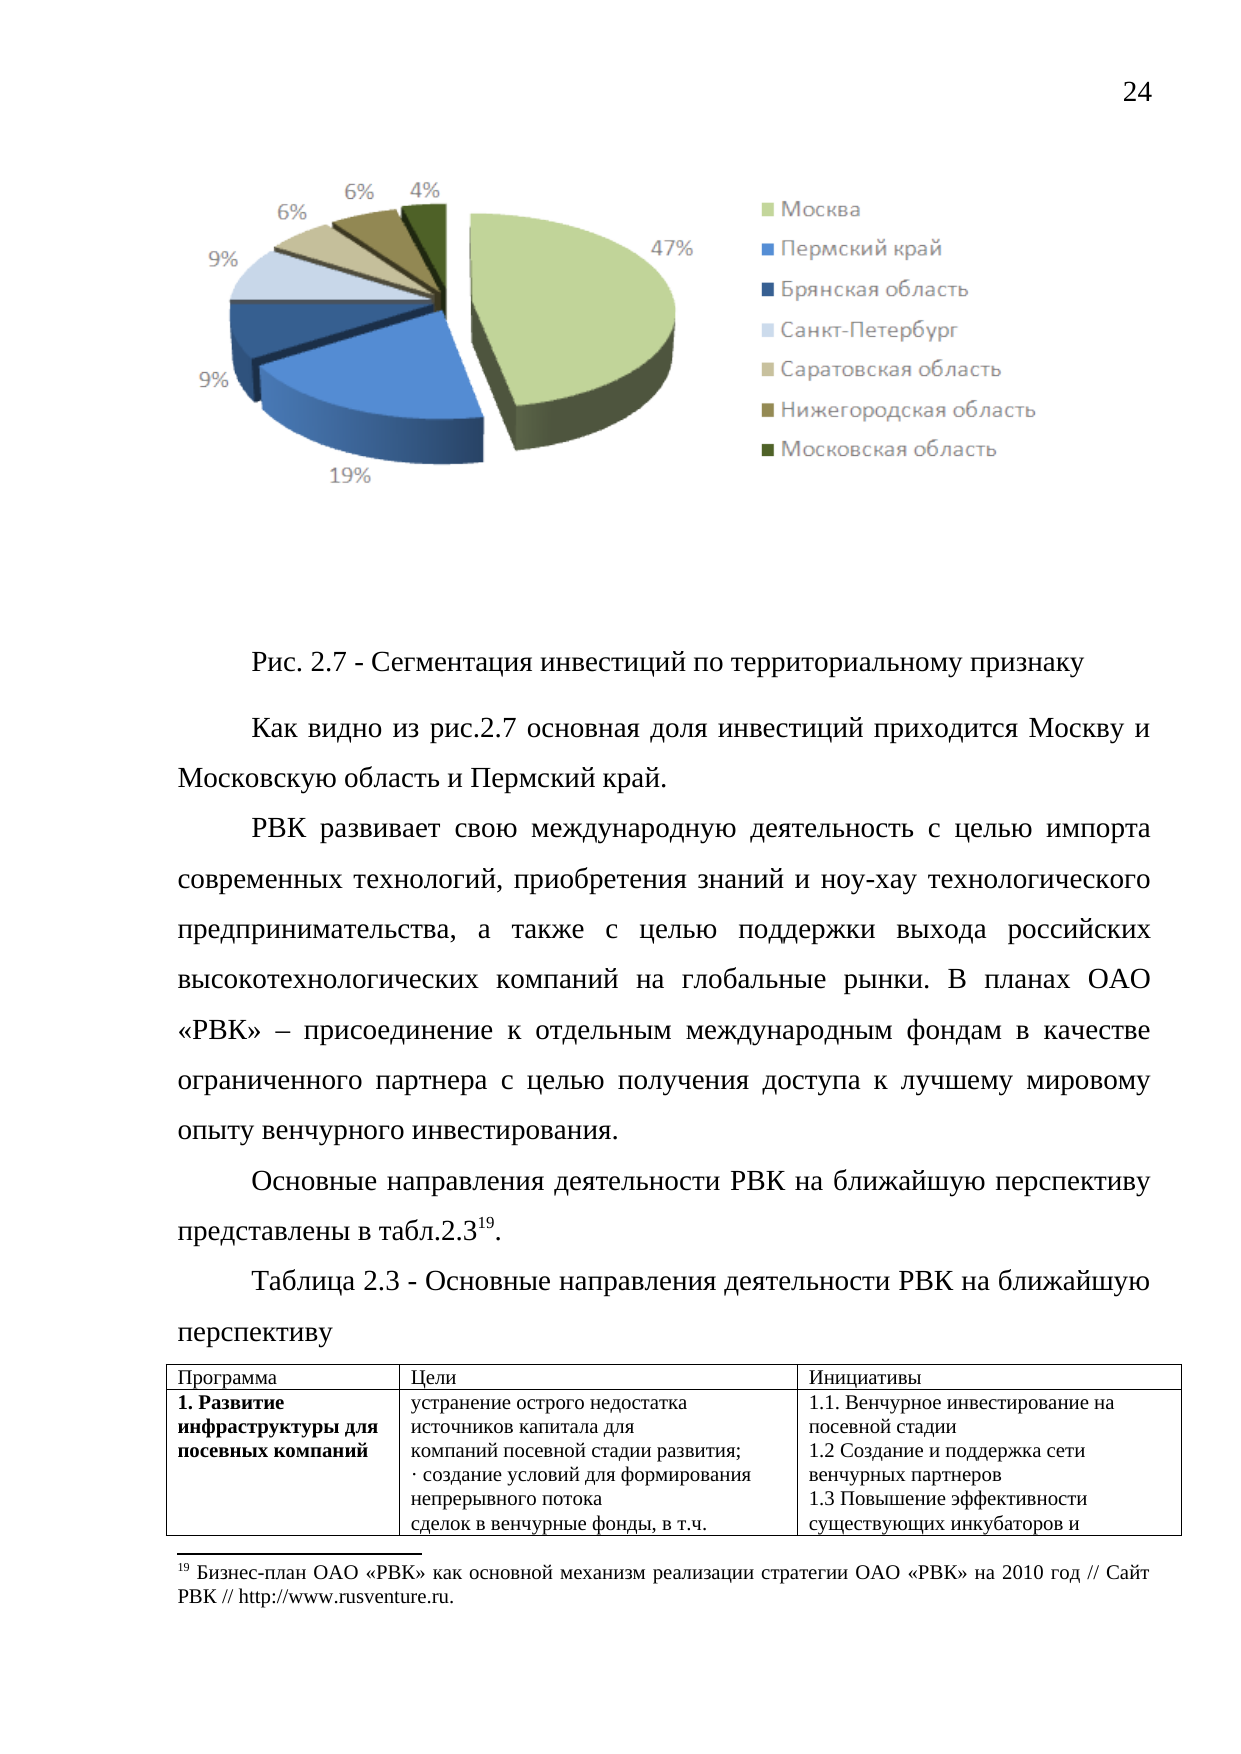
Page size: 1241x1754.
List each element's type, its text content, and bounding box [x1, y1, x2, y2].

text Основные направления деятельности РВК на ближайшую перспективу представлены в табл.2.3. [177, 1163, 1152, 1247]
table_header Цели [400, 1365, 797, 1389]
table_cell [400, 1390, 797, 1534]
text Как видно из рис.2.7 основная доля инвестиций приходится Москву и Московскую область и Пермский край. [177, 710, 1152, 794]
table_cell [798, 1390, 1181, 1534]
table_header Инициативы [798, 1365, 1181, 1389]
picture [177, 140, 1084, 524]
text Рис. 2.7 - Сегментация инвестиций по территориальному признаку [177, 644, 1152, 677]
text Таблица 2.3 - Основные направления деятельности РВК на ближайшую перспективу [177, 1263, 1152, 1347]
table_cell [167, 1390, 399, 1534]
table_header Программа [167, 1365, 399, 1389]
text РВК развивает свою международную деятельность с целью импорта современных технологий, приобретения знаний и ноу-хау технологического предпринимательства, а также с целью поддержки выхода российских высокотехнологических компаний на глобальные рынки. В планах ОАО «РВК» – присоединение к отдельным международным фондам в качестве ограниченного партнера с целью получения доступа к лучшему мировому опыту венчурного инвестирования. [177, 811, 1152, 1146]
